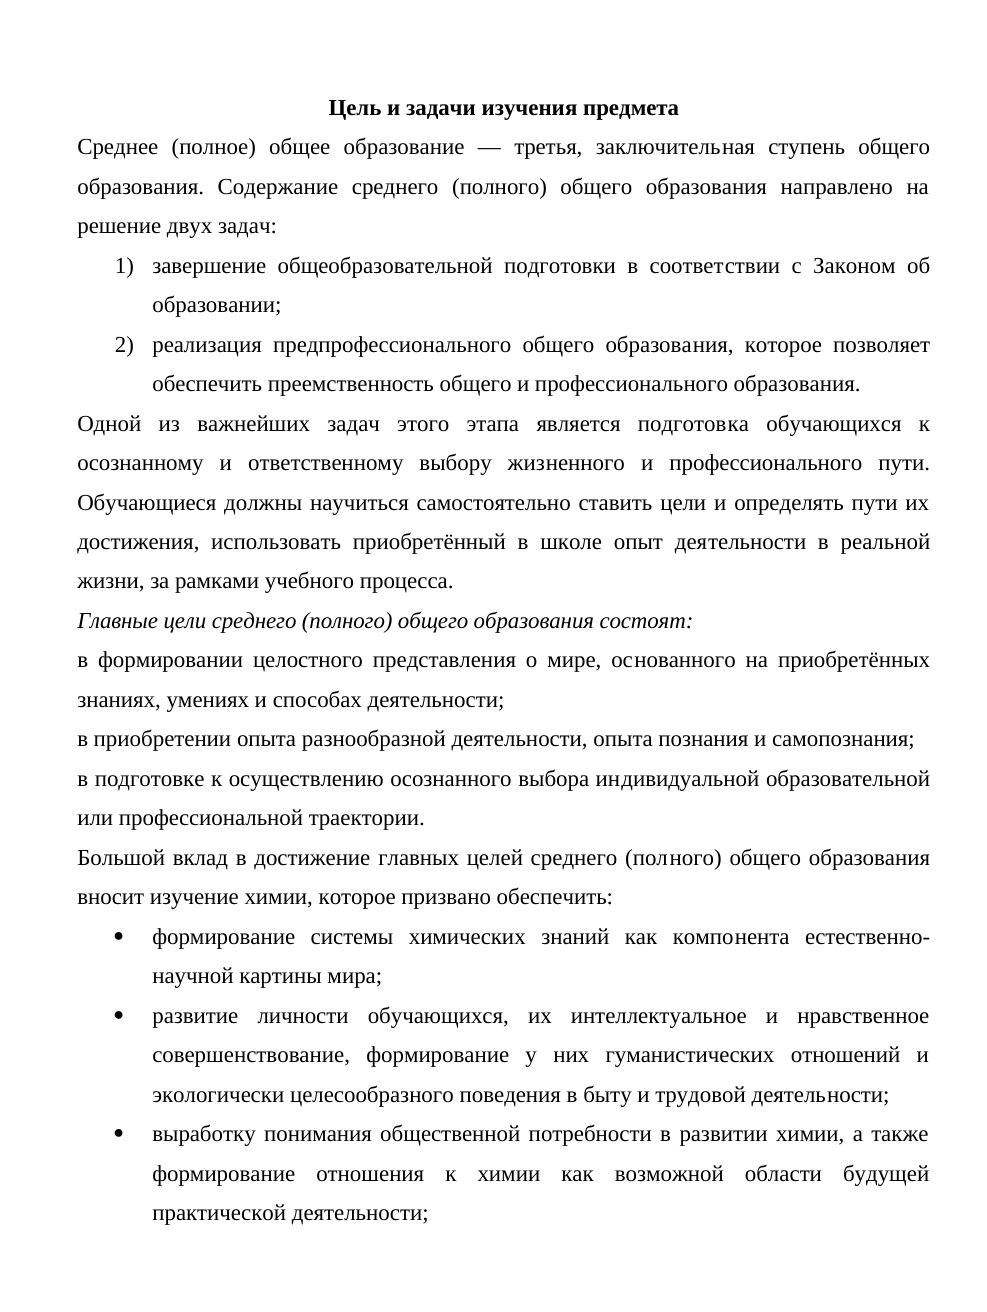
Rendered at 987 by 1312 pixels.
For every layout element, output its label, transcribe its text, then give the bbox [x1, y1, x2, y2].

text Цель и задачи изучения предмета [77, 94, 930, 120]
text в формировании целостного представления о мире, основанного на приобретённых знаниях, умениях и способах деятельности; [77, 646, 930, 712]
list выработку понимания общественной потребности в развитии химии, а также формирование отношения к химии как возможной области будущей практической деятельности; [114, 1120, 930, 1226]
list завершение общеобразовательной подготовки в соответствии с Законом об образовании; [114, 252, 930, 317]
text Среднее (полное) общее образование — третья, заключительная ступень общего образования. Содержание среднего (полного) общего образования направлено на решение двух задач: [77, 133, 930, 238]
list развитие личности обучающихся, их интеллектуальное и нравственное совершенствование, формирование у них гуманистических отношений и экологически целесообразного поведения в быту и трудовой деятельности; [114, 1002, 930, 1107]
text Одной из важнейших задач этого этапа является подготовка обучающихся к осознанному и ответственному выбору жизненного и профессионального пути. Обучающиеся должны научиться самостоятельно ставить цели и определять пути их достижения, использовать приобретённый в школе опыт деятельности в реальной жизни, за рамками учебного процесса. [77, 409, 930, 594]
list реализация предпрофессионального общего образования, которое позволяет обеспечить преемственность общего и профессионального образования. [114, 331, 930, 396]
text в подготовке к осуществлению осознанного выбора индивидуальной образовательной или профессиональной траектории. [77, 765, 930, 831]
text Главные цели среднего (полного) общего образования состоят: [77, 607, 930, 633]
list формирование системы химических знаний как компонента естественно-научной картины мира; [114, 923, 930, 989]
text в приобретении опыта разнообразной деятельности, опыта познания и самопознания; [77, 725, 930, 752]
text Большой вклад в достижение главных целей среднего (полного) общего образования вносит изучение химии, которое призвано обеспечить: [77, 844, 930, 910]
